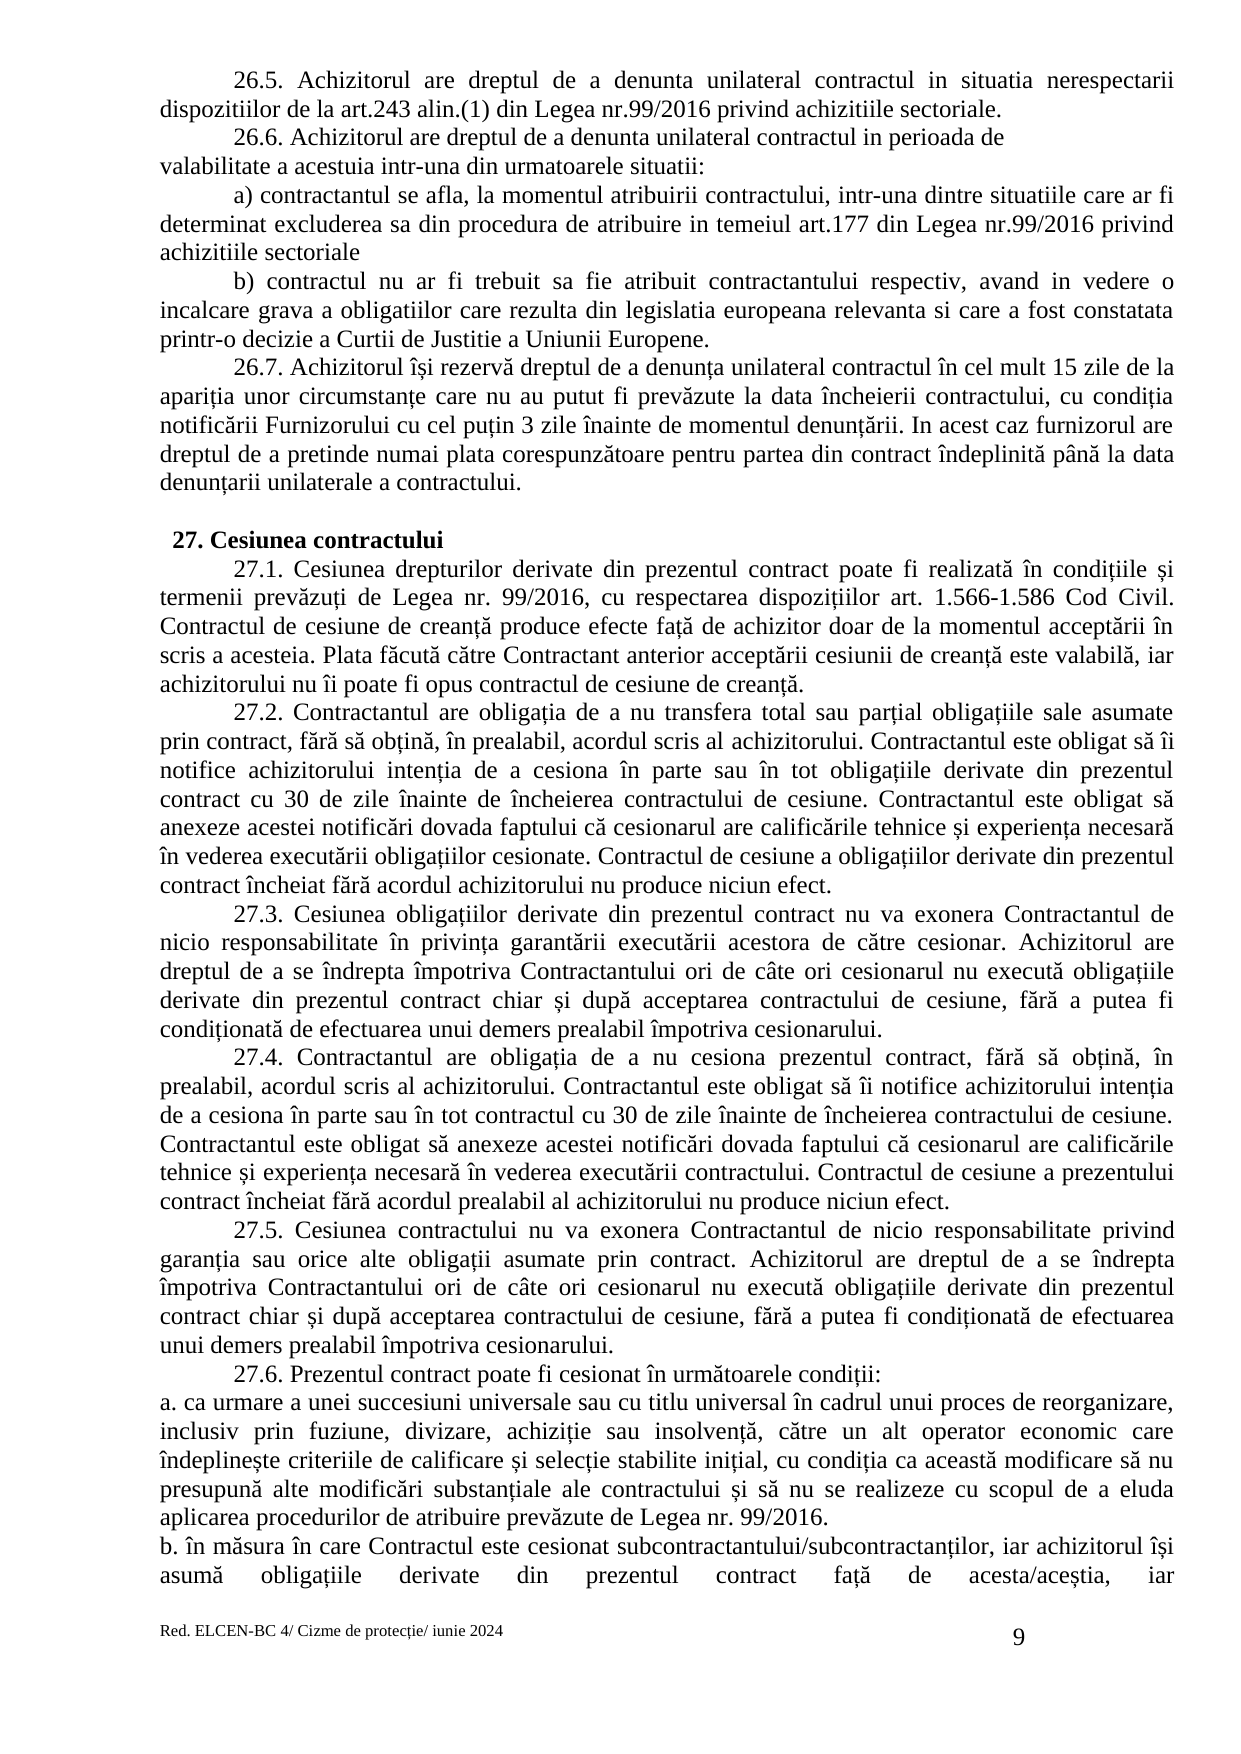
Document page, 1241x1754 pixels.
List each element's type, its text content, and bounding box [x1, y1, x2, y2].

text 27. Cesiunea contractului [159, 525, 1175, 554]
text 27.5. Cesiunea contractului nu va exonera Contractantul de nicio responsabilitate privind garanția sau orice alte obligații asumate prin contract. Achizitorul are dreptul de a se îndrepta împotriva Contractantului ori de câte ori cesionarul nu execută obligațiile derivate din prezentul contract chiar și după acceptarea contractului de cesiune, fără a putea fi condiționată de efectuarea unui demers prealabil împotriva cesionarului. [159, 1215, 1175, 1359]
text 27.6. Prezentul contract poate fi cesionat în următoarele condiții: [159, 1359, 1175, 1387]
text a. ca urmare a unei succesiuni universale sau cu titlu universal în cadrul unui proces de reorganizare, inclusiv prin fuziune, divizare, achiziție sau insolvență, către un alt operator economic care îndeplinește criteriile de calificare și selecție stabilite inițial, cu condiția ca această modificare să nu presupună alte modificări substanțiale ale contractului și să nu se realizeze cu scopul de a eluda aplicarea procedurilor de atribuire prevăzute de Legea nr. 99/2016. [159, 1387, 1175, 1531]
text 26.5. Achizitorul are dreptul de a denunta unilateral contractul in situatia nerespectarii dispozitiilor de la art.243 alin.(1) din Legea nr.99/2016 privind achizitiile sectoriale. [159, 65, 1175, 122]
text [159, 1531, 1175, 1589]
text 26.6. Achizitorul are dreptul de a denunta unilateral contractul in perioada de [159, 122, 1175, 151]
text b) contractul nu ar fi trebuit sa fie atribuit contractantului respectiv, avand in vedere o incalcare grava a obligatiilor care rezulta din legislatia europeana relevanta si care a fost constatata printr-o decizie a Curtii de Justitie a Uniunii Europene. [159, 266, 1175, 352]
list 26.7. Achizitorul își rezervă dreptul de a denunța unilateral contractul în cel mult 15 zile de la apariția unor circumstanțe care nu au putut fi prevăzute la data încheierii contractului, cu condiția notificării Furnizorului cu cel puțin 3 zile înainte de momentul denunțării. In acest caz furnizorul are dreptul de a pretinde numai plata corespunzătoare pentru partea din contract îndeplinită până la data denunțarii unilaterale a contractului. [159, 352, 1175, 496]
text valabilitate a acestuia intr-una din urmatoarele situatii: [159, 151, 1175, 180]
text a) contractantul se afla, la momentul atribuirii contractului, intr-una dintre situatiile care ar fi determinat excluderea sa din procedura de atribuire in temeiul art.177 din Legea nr.99/2016 privind achizitiile sectoriale [159, 180, 1175, 266]
text 27.3. Cesiunea obligațiilor derivate din prezentul contract nu va exonera Contractantul de nicio responsabilitate în privința garantării executării acestora de către cesionar. Achizitorul are dreptul de a se îndrepta împotriva Contractantului ori de câte ori cesionarul nu execută obligațiile derivate din prezentul contract chiar și după acceptarea contractului de cesiune, fără a putea fi condiționată de efectuarea unui demers prealabil împotriva cesionarului. [159, 899, 1175, 1042]
text 27.4. Contractantul are obligația de a nu cesiona prezentul contract, fără să obțină, în prealabil, acordul scris al achizitorului. Contractantul este obligat să îi notifice achizitorului intenția de a cesiona în parte sau în tot contractul cu 30 de zile înainte de încheierea contractului de cesiune. Contractantul este obligat să anexeze acestei notificări dovada faptului că cesionarul are calificările tehnice și experiența necesară în vederea executării contractului. Contractul de cesiune a prezentului contract încheiat fără acordul prealabil al achizitorului nu produce niciun efect. [159, 1042, 1175, 1215]
text 27.1. Cesiunea drepturilor derivate din prezentul contract poate fi realizată în condițiile și termenii prevăzuți de Legea nr. 99/2016, cu respectarea dispozițiilor art. 1.566-1.586 Cod Civil. Contractul de cesiune de creanță produce efecte față de achizitor doar de la momentul acceptării în scris a acesteia. Plata făcută către Contractant anterior acceptării cesiunii de creanță este valabilă, iar achizitorului nu îi poate fi opus contractul de cesiune de creanță. [159, 554, 1175, 697]
text 27.2. Contractantul are obligația de a nu transfera total sau parțial obligațiile sale asumate prin contract, fără să obțină, în prealabil, acordul scris al achizitorului. Contractantul este obligat să îi notifice achizitorului intenția de a cesiona în parte sau în tot obligațiile derivate din prezentul contract cu 30 de zile înainte de încheierea contractului de cesiune. Contractantul este obligat să anexeze acestei notificări dovada faptului că cesionarul are calificările tehnice și experiența necesară în vederea executării obligațiilor cesionate. Contractul de cesiune a obligațiilor derivate din prezentul contract încheiat fără acordul achizitorului nu produce niciun efect. [159, 697, 1175, 899]
